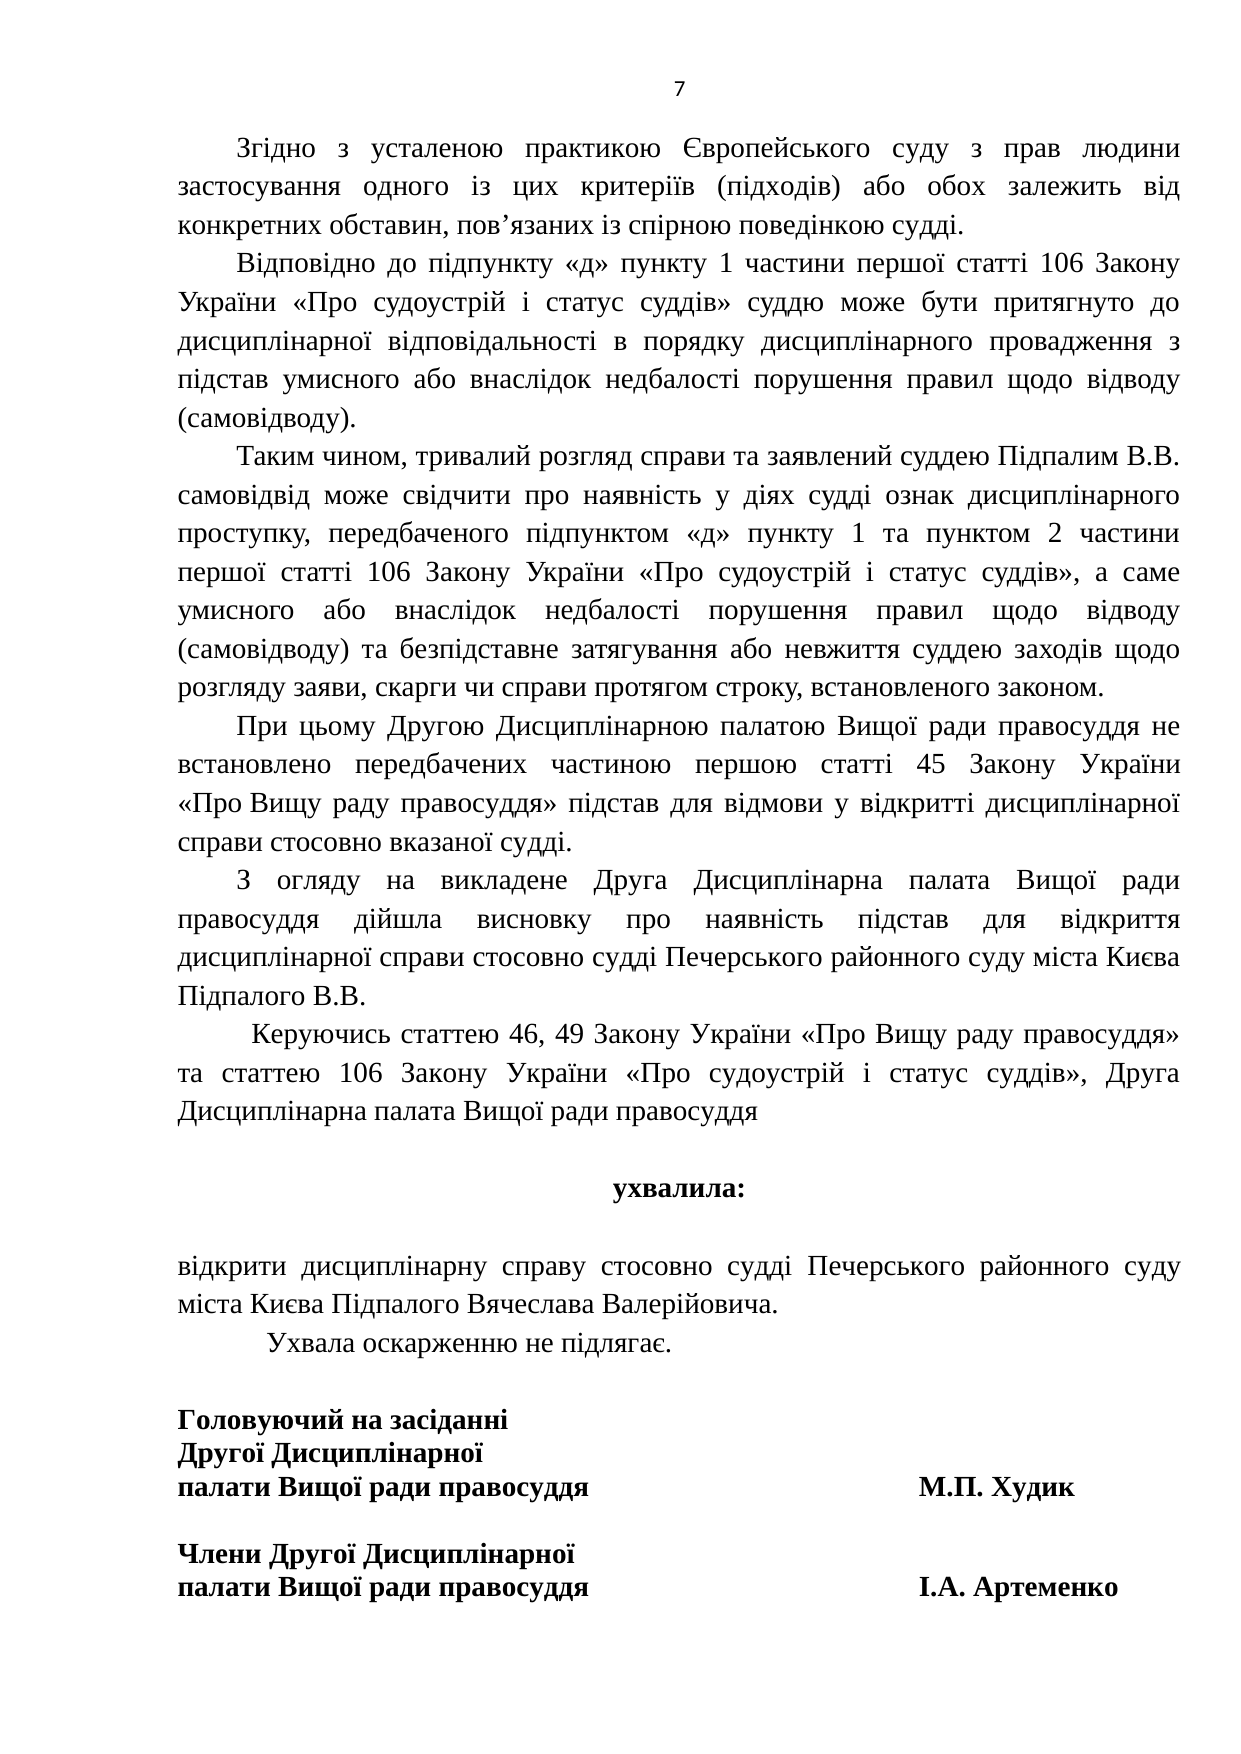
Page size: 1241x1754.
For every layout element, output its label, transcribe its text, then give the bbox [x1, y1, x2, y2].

text відкрити дисциплінарну справу стосовно судді Печерського районного суду міста Києва Підпалого Вячеслава Валерійовича. [177, 1248, 1181, 1320]
text Головуючий на засіданні [177, 1402, 1181, 1435]
text Члени Другої Дисциплінарної [177, 1536, 1181, 1569]
text Ухвала оскарженню не підлягає. [177, 1325, 1181, 1358]
text З огляду на викладене Друга Дисциплінарна палата Вищої ради правосуддя дійшла висновку про наявність підстав для відкриття дисциплінарної справи стосовно судді Печерського районного суду міста Києва Підпалого В.В. [177, 862, 1181, 1011]
text Керуючись статтею 46, 49 Закону України «Про Вищу раду правосуддя» та статтею 106 Закону України «Про судоустрій і статус суддів», Друга Дисциплінарна палата Вищої ради правосуддя [177, 1016, 1181, 1127]
text Згідно з усталеною практикою Європейського суду з прав людини застосування одного із цих критеріїв (підходів) або обох залежить від конкретних обставин, пов’язаних із спірною поведінкою судді. [177, 130, 1181, 241]
text Відповідно до підпункту «д» пункту 1 частини першої статті 106 Закону України «Про судоустрій і статус суддів» суддю може бути притягнуто до дисциплінарної відповідальності в порядку дисциплінарного провадження з підстав умисного або внаслідок недбалості порушення правил щодо відводу (самовідводу). [177, 246, 1181, 433]
text Таким чином, тривалий розгляд справи та заявлений суддею Підпалим В.В. самовідвід може свідчити про наявність у діях судді ознак дисциплінарного проступку, передбаченого підпунктом «д» пункту 1 та пунктом 2 частини першої статті 106 Закону України «Про судоустрій і статус суддів», а саме умисного або внаслідок недбалості порушення правил щодо відводу (самовідводу) та безпідставне затягування або невжиття суддею заходів щодо розгляду заяви, скарги чи справи протягом строку, встановленого законом. [177, 438, 1181, 703]
text Другої Дисциплінарної [177, 1435, 1181, 1469]
text палати Вищої ради правосуддя І.А. Артеменко [177, 1569, 1181, 1603]
text палати Вищої ради правосуддя М.П. Худик [177, 1469, 1181, 1502]
text ухвалила: [177, 1171, 1181, 1204]
text При цьому Другою Дисциплінарною палатою Вищої ради правосуддя не встановлено передбачених частиною першою статті 45 Закону України «Про Вищу раду правосуддя» підстав для відмови у відкритті дисциплінарної справи стосовно вказаної судді. [177, 708, 1181, 857]
